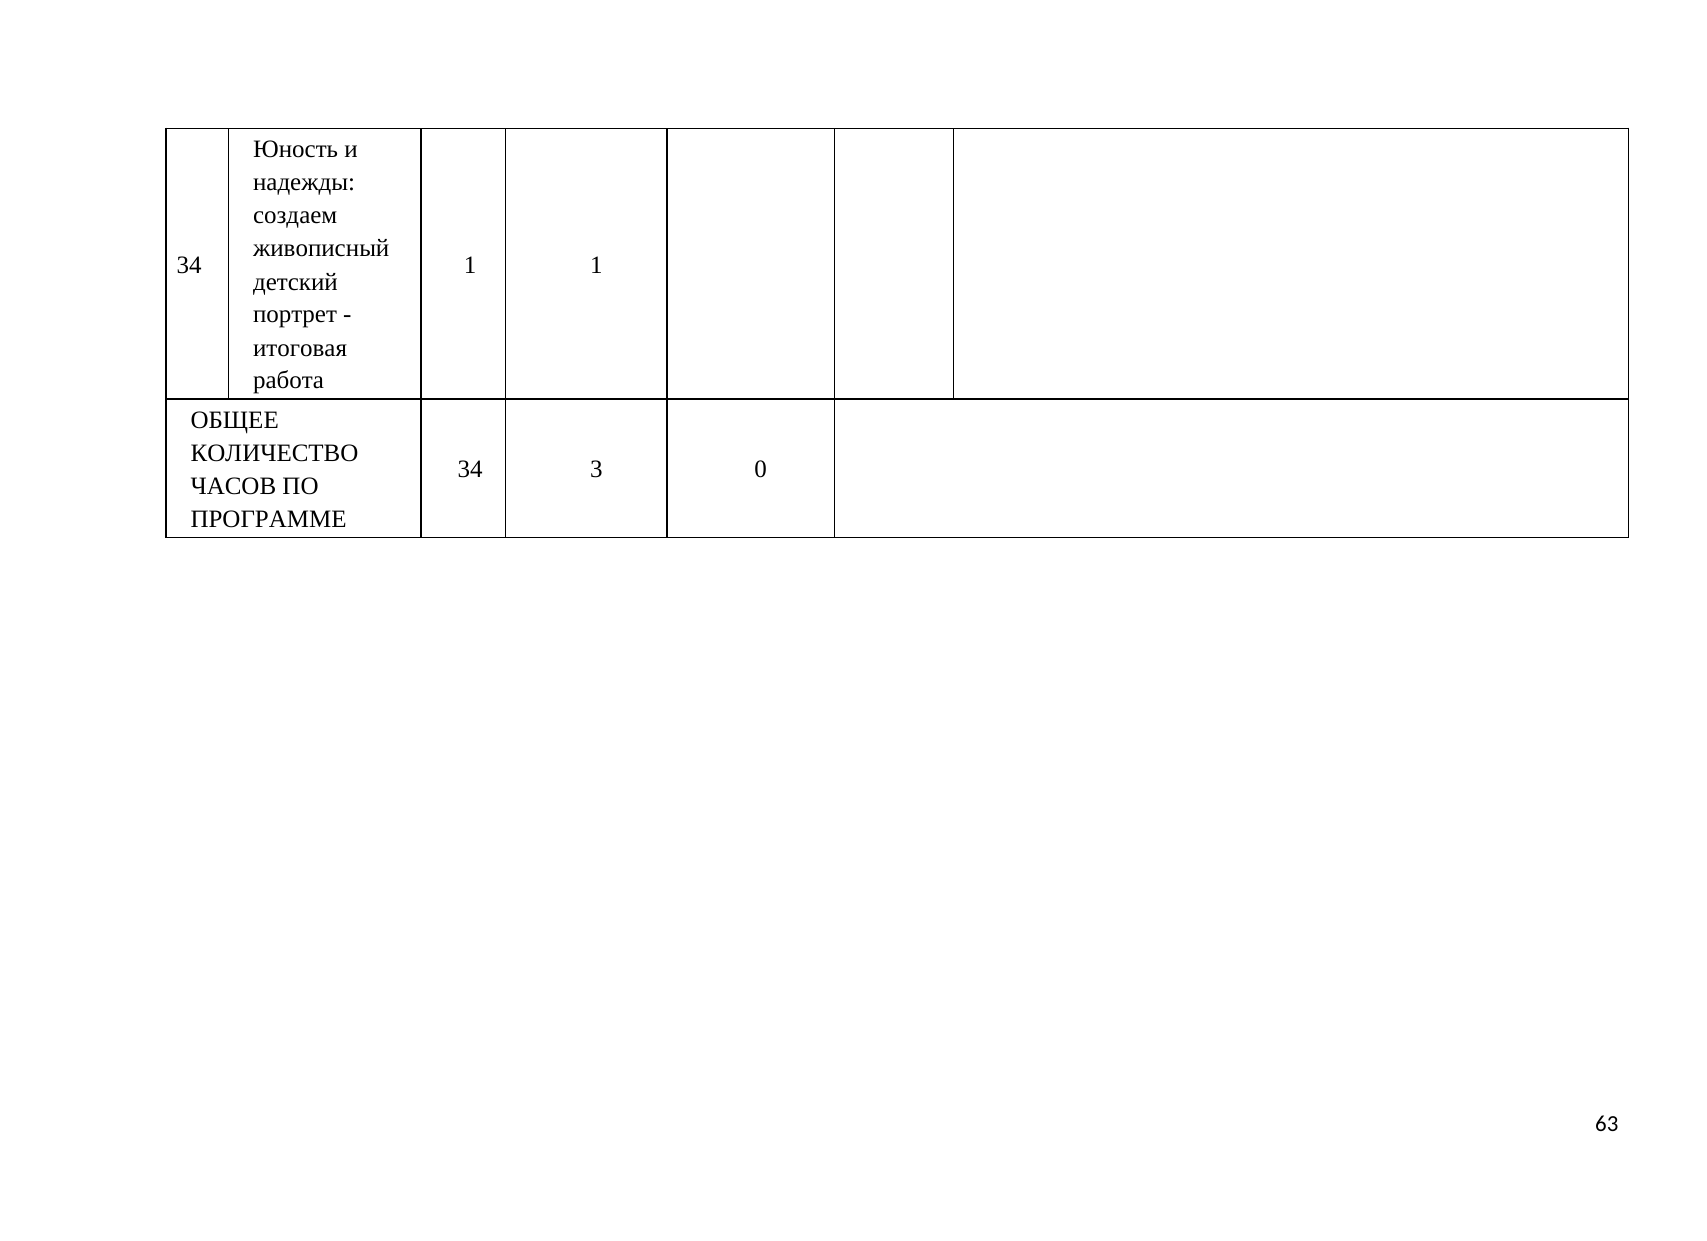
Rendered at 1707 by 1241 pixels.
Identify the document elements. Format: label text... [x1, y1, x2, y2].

table_cell Юность и надежды: создаем живописный детский портрет - итоговая работа [229, 129, 420, 398]
table_cell ОБЩЕЕ КОЛИЧЕСТВО ЧАСОВ ПО ПРОГРАММЕ [167, 400, 420, 537]
table_cell [835, 400, 1628, 537]
table_cell 1 [506, 129, 666, 398]
table_cell 1 [422, 129, 505, 398]
table_cell [668, 129, 834, 398]
table_cell 34 [167, 129, 228, 398]
table_cell 3 [506, 400, 666, 537]
table_cell [954, 129, 1628, 398]
table_cell [835, 129, 953, 398]
table_cell 34 [422, 400, 505, 537]
table_cell 0 [668, 400, 834, 537]
